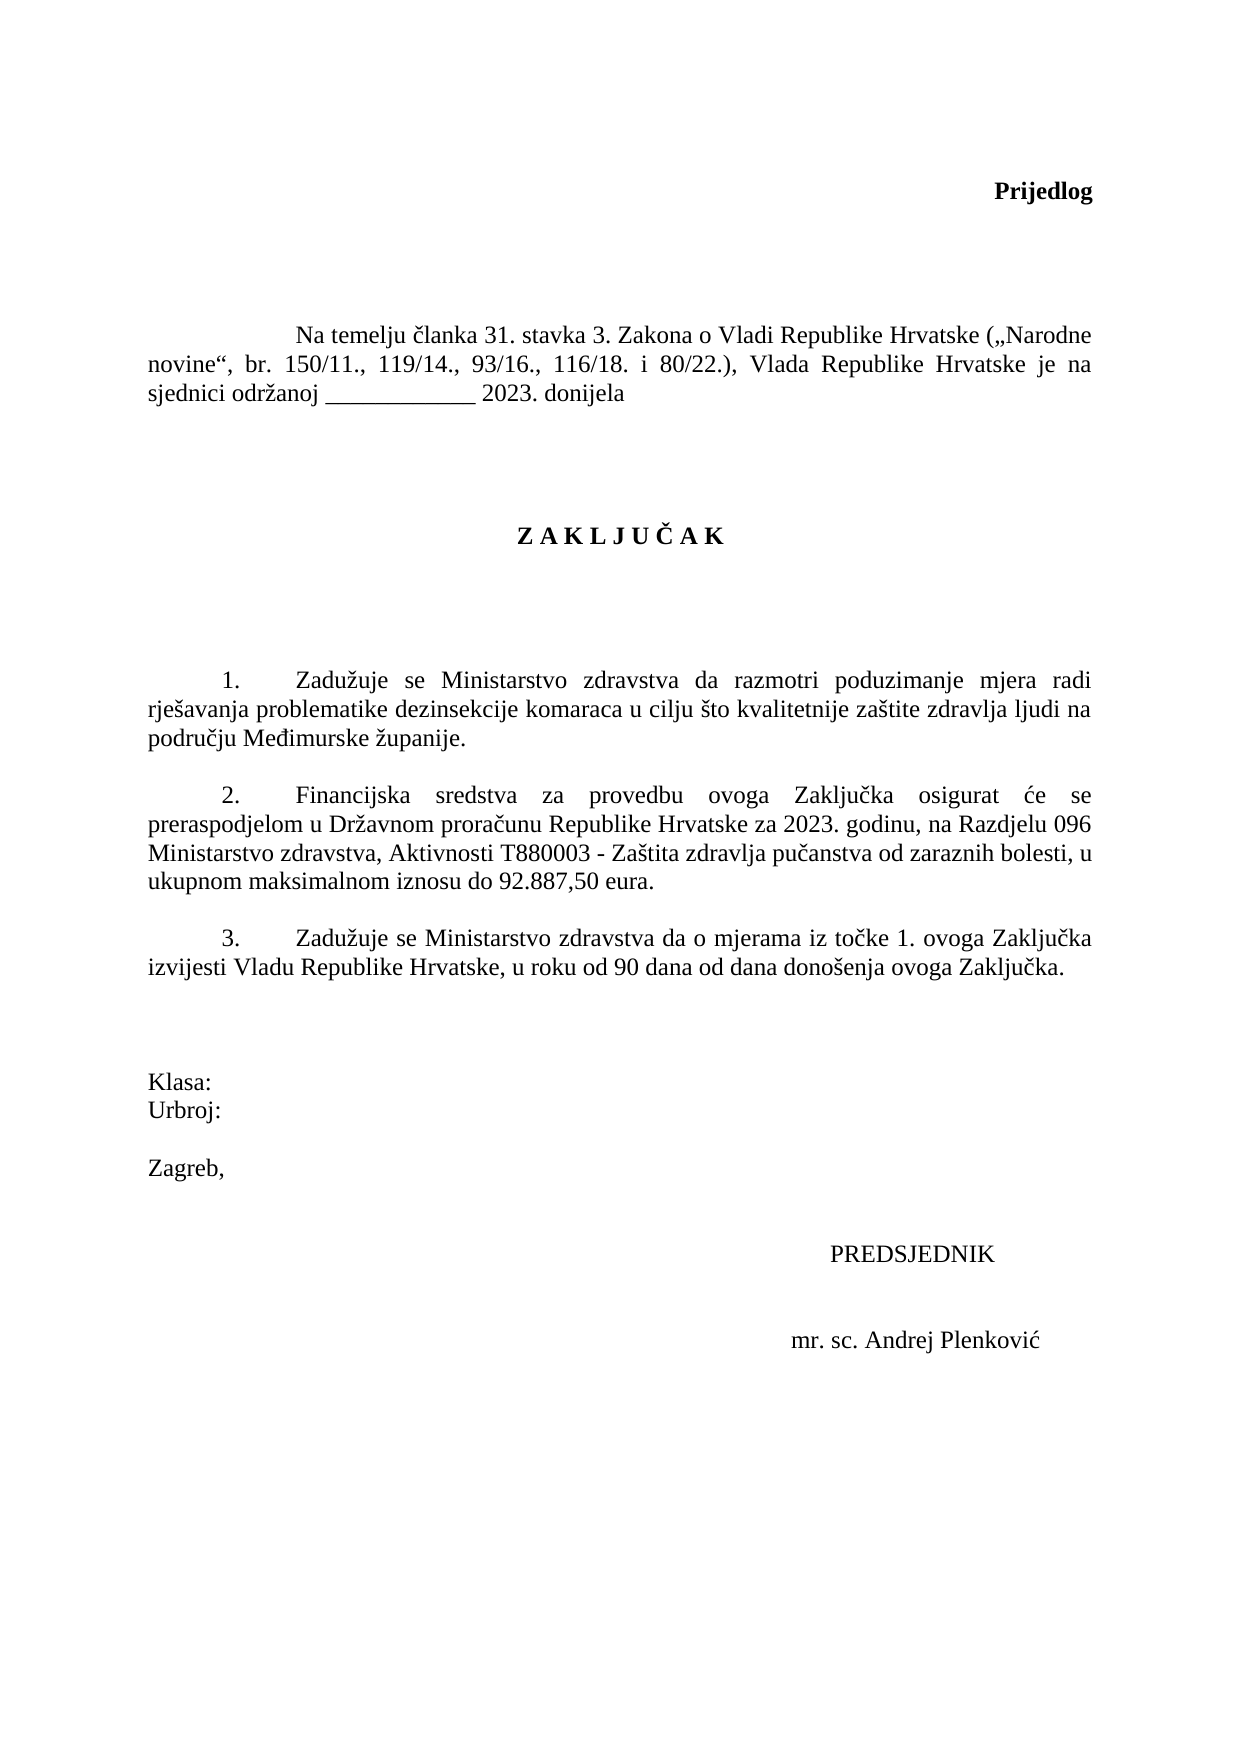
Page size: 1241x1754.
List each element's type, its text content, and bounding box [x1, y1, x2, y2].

text 3. Zadužuje se Ministarstvo zdravstva da o mjerama iz točke 1. ovoga Zaključka izvijesti Vladu Republike Hrvatske, u roku od 90 dana od dana donošenja ovoga Zaključka. [148, 923, 1093, 981]
text PREDSJEDNIK [148, 1239, 1093, 1268]
text 1. Zadužuje se Ministarstvo zdravstva da razmotri poduzimanje mjera radi rješavanja problematike dezinsekcije komaraca u cilju što kvalitetnije zaštite zdravlja ljudi na području Međimurske županije. [148, 665, 1093, 751]
text Na temelju članka 31. stavka 3. Zakona o Vladi Republike Hrvatske („Narodne novine“, br. 150/11., 119/14., 93/16., 116/18. i 80/22.), Vlada Republike Hrvatske je na sjednici održanoj ____________ 2023. donijela [148, 320, 1093, 406]
text Z A K L J U Č A K [148, 521, 1093, 550]
text Klasa: [148, 1067, 1093, 1096]
text Urbroj: [148, 1096, 1093, 1124]
text mr. sc. Andrej Plenković [148, 1326, 1093, 1354]
text 2. Financijska sredstva za provedbu ovoga Zaključka osigurat će se preraspodjelom u Državnom proračunu Republike Hrvatske za 2023. godinu, na Razdjelu 096 Ministarstvo zdravstva, Aktivnosti T880003 - Zaštita zdravlja pučanstva od zaraznih bolesti, u ukupnom maksimalnom iznosu do 92.887,50 eura. [148, 780, 1093, 895]
text Prijedlog [148, 176, 1093, 205]
text Zagreb, [148, 1153, 1093, 1182]
